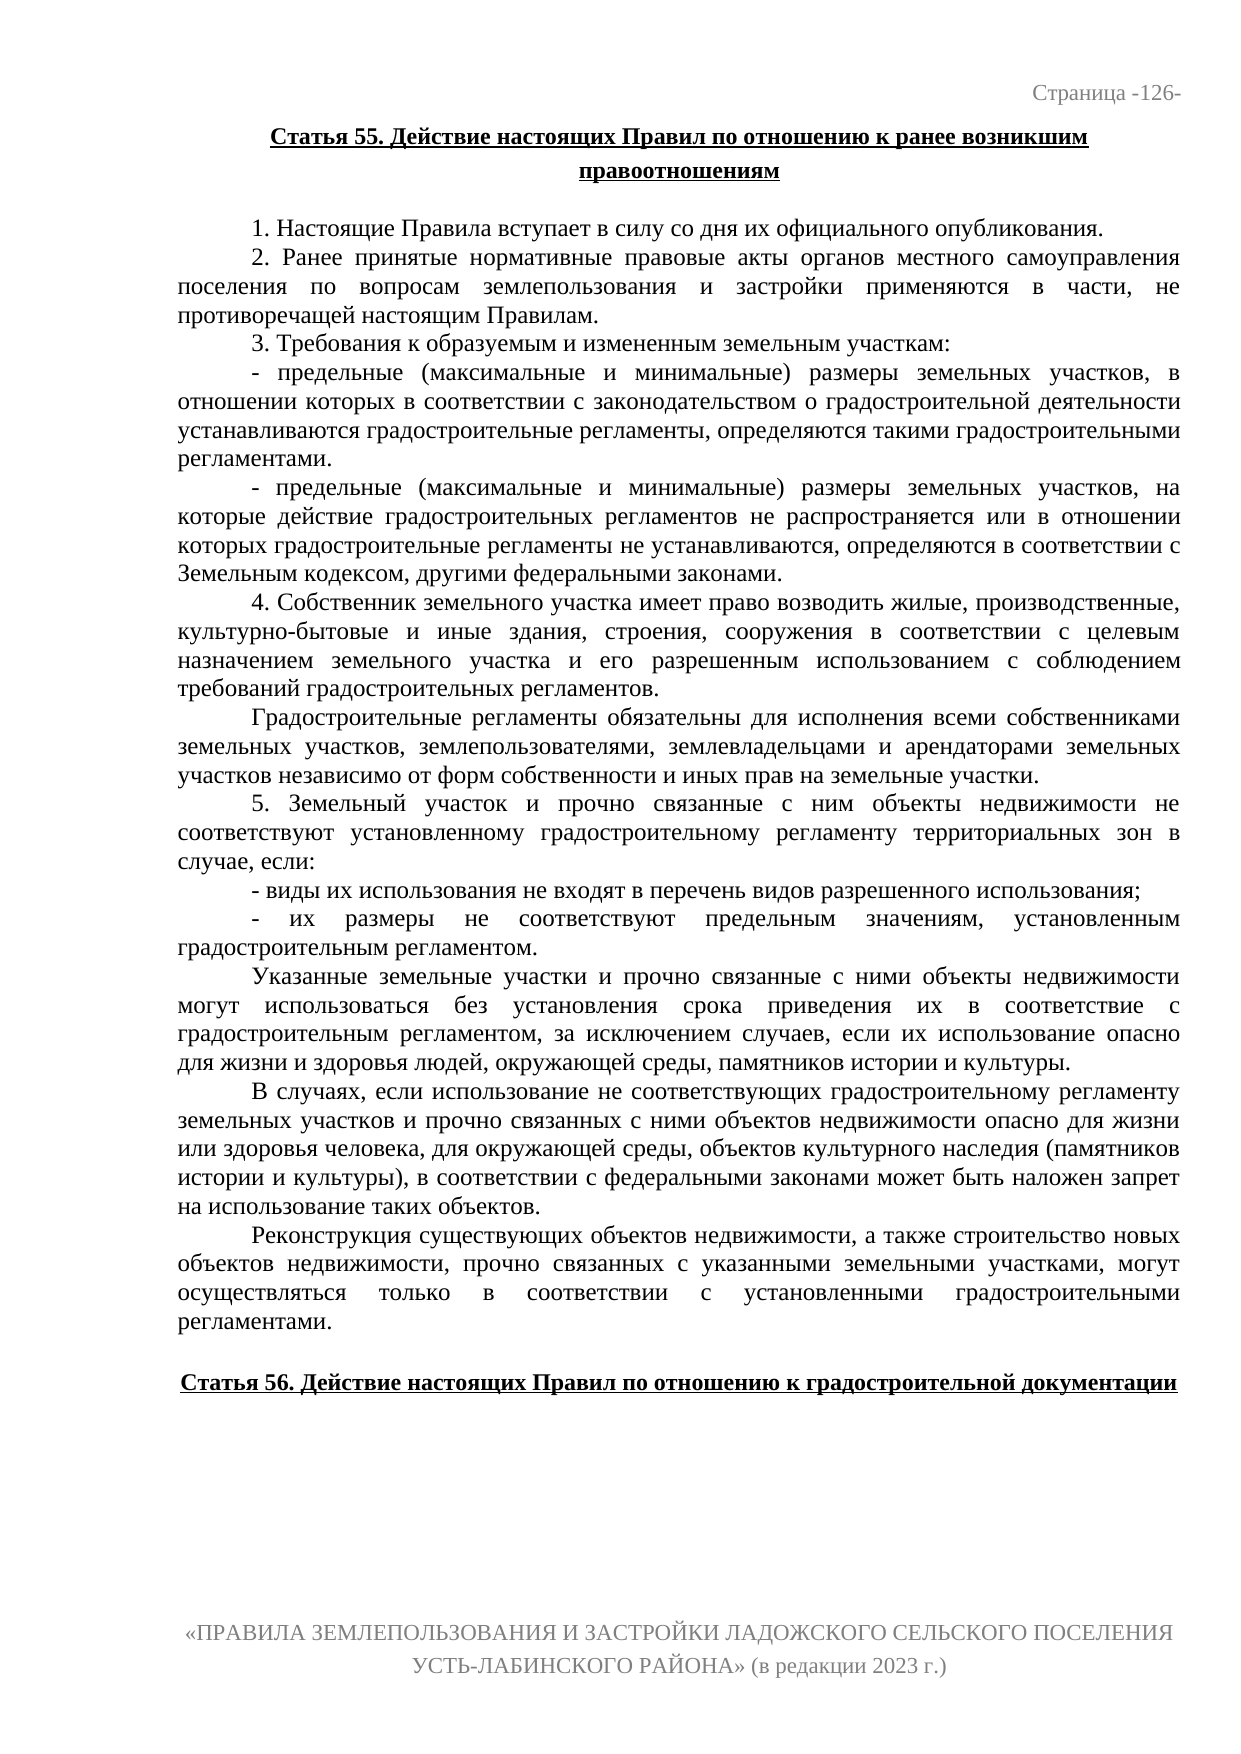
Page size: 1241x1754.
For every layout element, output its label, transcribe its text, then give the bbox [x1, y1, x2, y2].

text 5. Земельный участок и прочно связанные с ним объекты недвижимости не соответствуют установленному градостроительному регламенту территориальных зон в случае, если: [177, 788, 1181, 875]
text - предельные (максимальные и минимальные) размеры земельных участков, на которые действие градостроительных регламентов не распространяется или в отношении которых градостроительные регламенты не устанавливаются, определяются в соответствии с Земельным кодексом, другими федеральными законами. [177, 472, 1181, 587]
text - их размеры не соответствуют предельным значениям, установленным градостроительным регламентом. [177, 903, 1181, 961]
text 3. Требования к образуемым и измененным земельным участкам: [177, 328, 1181, 357]
text Градостроительные регламенты обязательны для исполнения всеми собственниками земельных участков, землепользователями, землевладельцами и арендаторами земельных участков независимо от форм собственности и иных прав на земельные участки. [177, 702, 1181, 788]
text В случаях, если использование не соответствующих градостроительному регламенту земельных участков и прочно связанных с ними объектов недвижимости опасно для жизни или здоровья человека, для окружающей среды, объектов культурного наследия (памятников истории и культуры), в соответствии с федеральными законами может быть наложен запрет на использование таких объектов. [177, 1076, 1181, 1220]
text - виды их использования не входят в перечень видов разрешенного использования; [177, 875, 1181, 903]
text 2. Ранее принятые нормативные правовые акты органов местного самоуправления поселения по вопросам землепользования и застройки применяются в части, не противоречащей настоящим Правилам. [177, 242, 1181, 328]
text Указанные земельные участки и прочно связанные с ними объекты недвижимости могут использоваться без установления срока приведения их в соответствие с градостроительным регламентом, за исключением случаев, если их использование опасно для жизни и здоровья людей, окружающей среды, памятников истории и культуры. [177, 961, 1181, 1076]
text - предельные (максимальные и минимальные) размеры земельных участков, в отношении которых в соответствии с законодательством о градостроительной деятельности устанавливаются градостроительные регламенты, определяются такими градостроительными регламентами. [177, 357, 1181, 472]
subtitle Статья 55. Действие настоящих Правил по отношению к ранее возникшим правоотношениям [177, 118, 1181, 185]
text 4. Собственник земельного участка имеет право возводить жилые, производственные, культурно-бытовые и иные здания, строения, сооружения в соответствии с целевым назначением земельного участка и его разрешенным использованием с соблюдением требований градостроительных регламентов. [177, 587, 1181, 702]
text Реконструкция существующих объектов недвижимости, а также строительство новых объектов недвижимости, прочно связанных с указанными земельными участками, могут осуществляться только в соответствии с установленными градостроительными регламентами. [177, 1220, 1181, 1335]
subtitle Статья 56. Действие настоящих Правил по отношению к градостроительной документации [177, 1363, 1181, 1397]
text 1. Настоящие Правила вступает в силу со дня их официального опубликования. [177, 213, 1181, 242]
